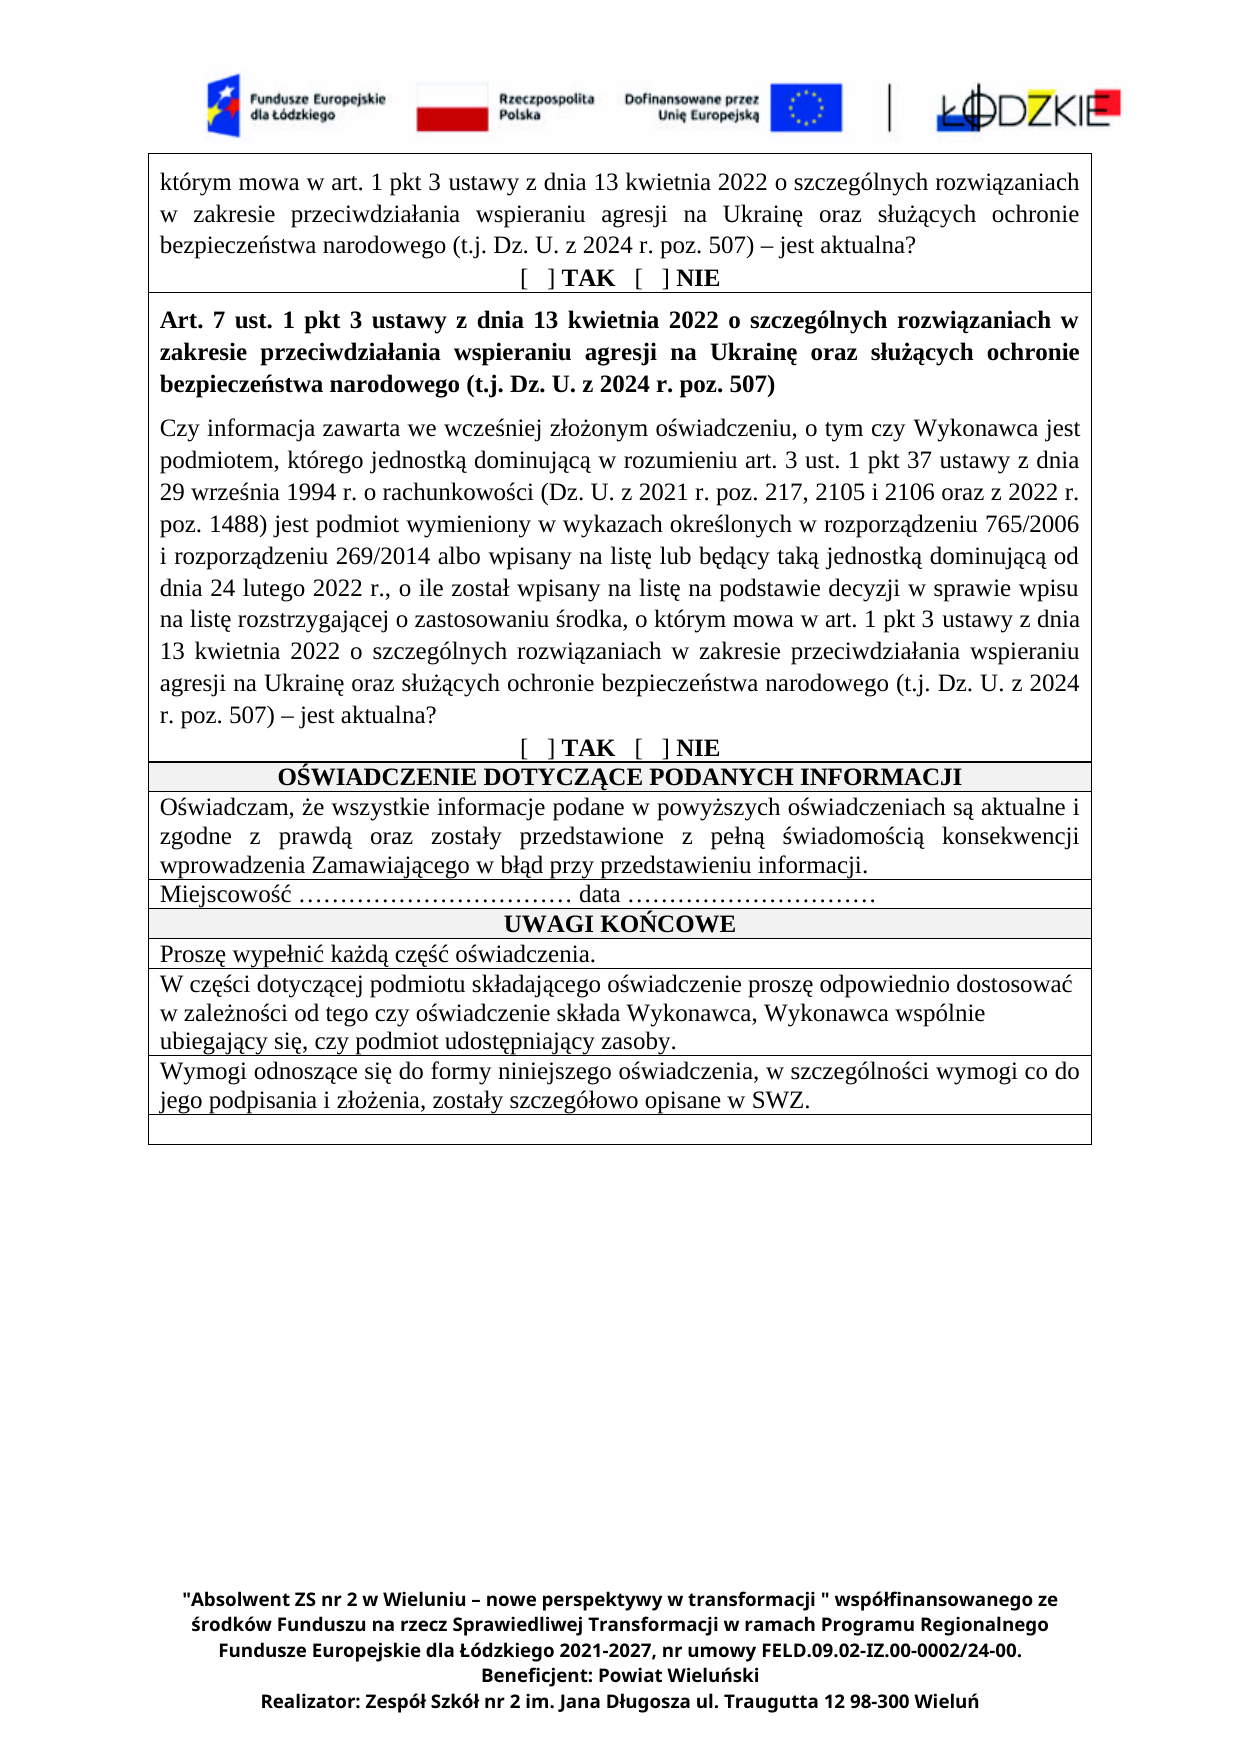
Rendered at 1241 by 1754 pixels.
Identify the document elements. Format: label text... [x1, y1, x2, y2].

table_cell Proszę wypełnić każdą część oświadczenia. [149, 939, 1091, 968]
table_cell UWAGI KOŃCOWE [149, 909, 1091, 938]
picture [192, 59, 1137, 154]
table_cell [149, 1115, 1091, 1143]
table_cell W części dotyczącej podmiotu składającego oświadczenie proszę odpowiednio dostosować w zależności od tego czy oświadczenie składa Wykonawca, Wykonawca wspólnie ubiegający się, czy podmiot udostępniający zasoby. [149, 969, 1091, 1055]
table_cell Miejscowość …………………………… data ………………………… [149, 880, 1091, 908]
table_cell Wymogi odnoszące się do formy niniejszego oświadczenia, w szczególności wymogi co do jego podpisania i złożenia, zostały szczegółowo opisane w SWZ. [149, 1056, 1091, 1114]
table_cell Oświadczam, że wszystkie informacje podane w powyższych oświadczeniach są aktualne i zgodne z prawdą oraz zostały przedstawione z pełną świadomością konsekwencji wprowadzenia Zamawiającego w błąd przy przedstawieniu informacji. [149, 792, 1091, 878]
table_cell OŚWIADCZENIE DOTYCZĄCE PODANYCH INFORMACJI [149, 763, 1091, 791]
table_cell Art. 7 ust. 1 pkt 3 ustawy z dnia 13 kwietnia 2022 o szczególnych rozwiązaniach w zakresie przeciwdziałania wspieraniu agresji na Ukrainę oraz służących ochronie bezpieczeństwa narodowego (t.j. Dz. U. z 2024 r. poz. 507) Czy informacja zawarta we wcześniej złożonym oświadczeniu, o tym czy Wykonawca jest podmiotem, którego jednostką dominującą w rozumieniu art. 3 ust. 1 pkt 37 ustawy z dnia 29 września 1994 r. o rachunkowości (Dz. U. z 2021 r. poz. 217, 2105 i 2106 oraz z 2022 r. poz. 1488) jest podmiot wymieniony w wykazach określonych w rozporządzeniu 765/2006 i rozporządzeniu 269/2014 albo wpisany na listę lub będący taką jednostką dominującą od dnia 24 lutego 2022 r., o ile został wpisany na listę na podstawie decyzji w sprawie wpisu na listę rozstrzygającej o zastosowaniu środka, o którym mowa w art. 1 pkt 3 ustawy z dnia 13 kwietnia 2022 o szczególnych rozwiązaniach w zakresie przeciwdziałania wspieraniu agresji na Ukrainę oraz służących ochronie bezpieczeństwa narodowego (t.j. Dz. U. z 2024 r. poz. 507) – jest aktualna? [ ] TAK [ ] NIE [149, 293, 1091, 761]
